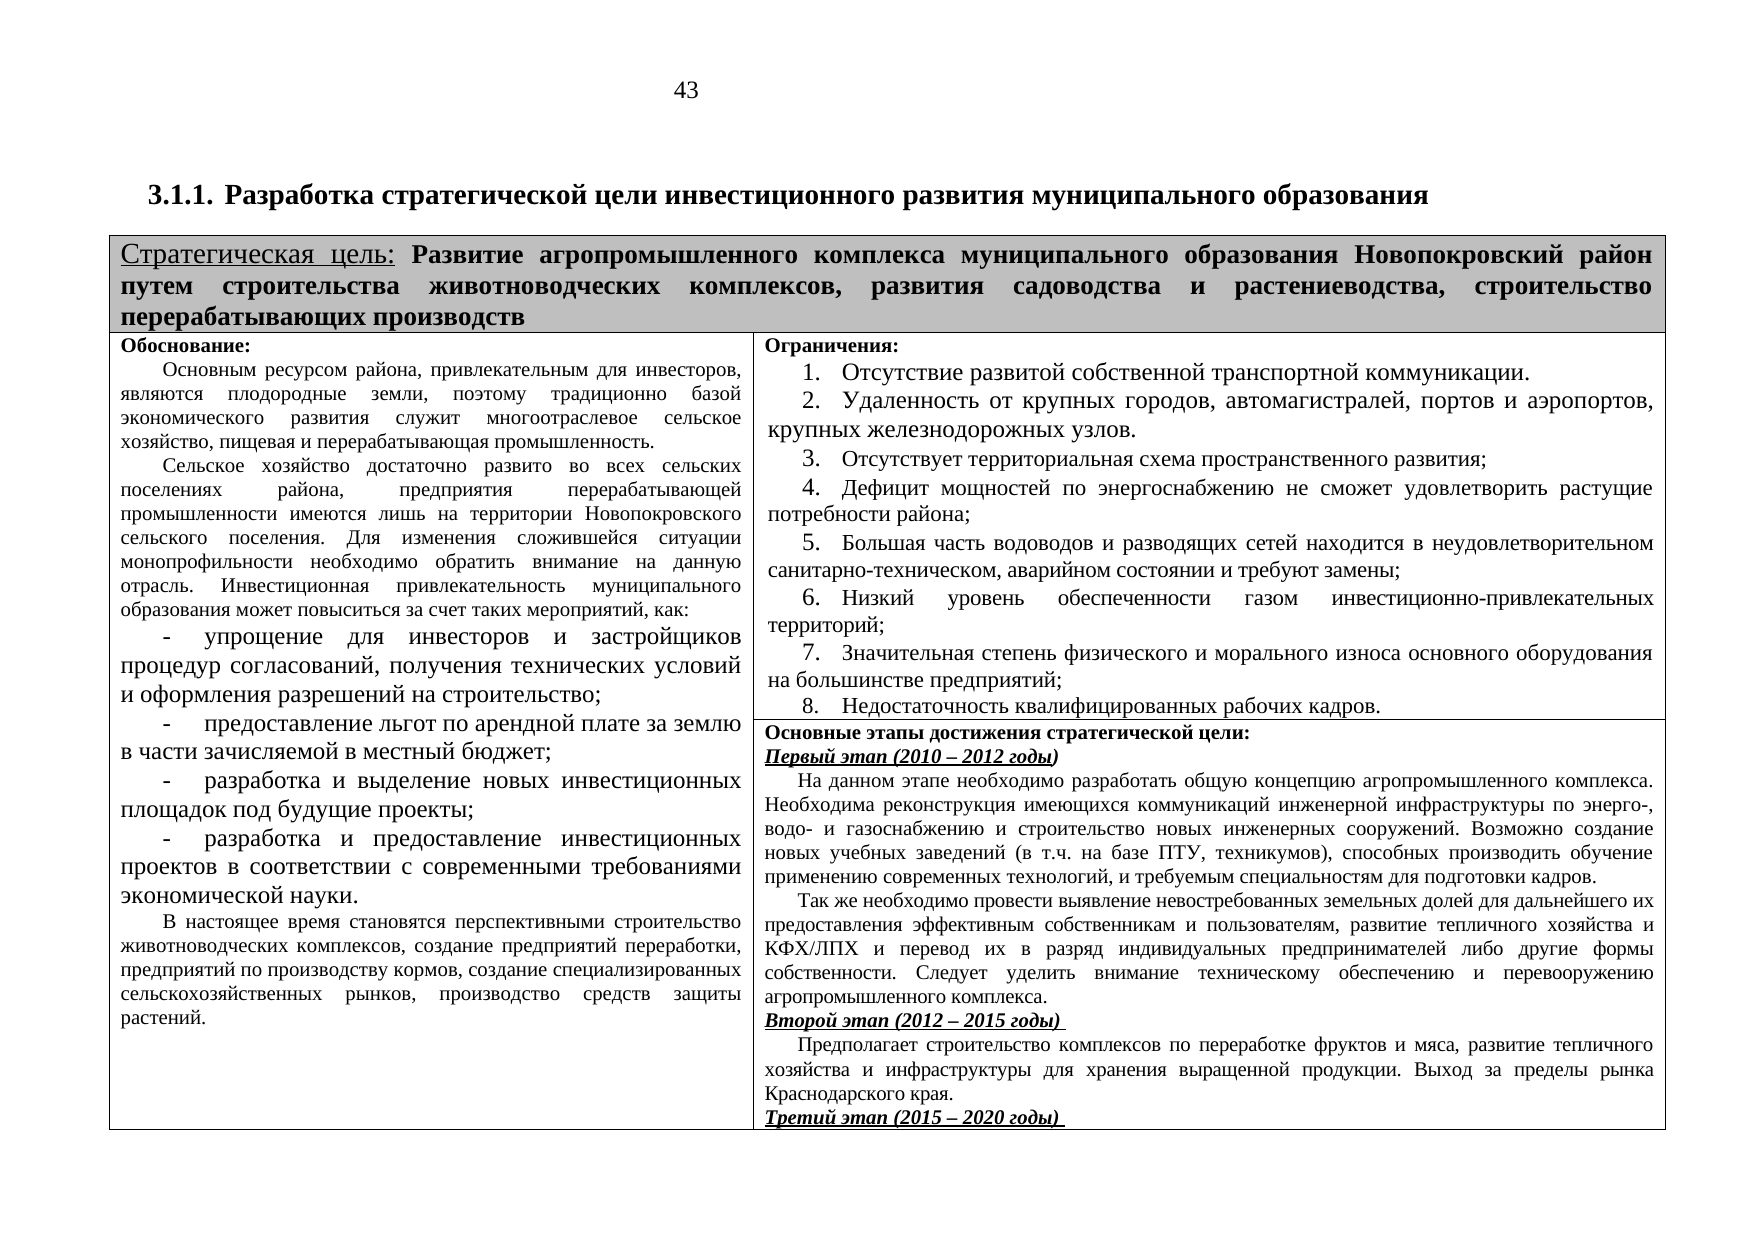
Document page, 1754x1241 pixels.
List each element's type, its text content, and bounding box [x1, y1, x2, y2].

table_header Стратегическая цель: Развитие агропромышленного комплекса муниципального образования Новопокровский район путем строительства животноводческих комплексов, развития садоводства и растениеводства, строительство перерабатывающих производств [110, 236, 1665, 332]
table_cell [754, 720, 1665, 1129]
table_cell Обоснование: Основным ресурсом района, привлекательным для инвесторов, являются плодородные земли, поэтому традиционно базой экономического развития служит многоотраслевое сельское хозяйство, пищевая и перерабатывающая промышленность. Сельское хозяйство достаточно развито во всех сельских поселениях района, предприятия перерабатывающей промышленности имеются лишь на территории Новопокровского сельского поселения. Для изменения сложившейся ситуации монопрофильности необходимо обратить внимание на данную отрасль. Инвестиционная привлекательность муниципального образования может повыситься за счет таких мероприятий, как: упрощение для инвесторов и застройщиков процедур согласований, получения технических условий и оформления разрешений на строительство; предоставление льгот по арендной плате за землю в части зачисляемой в местный бюджет; разработка и выделение новых инвестиционных площадок под будущие проекты; разработка и предоставление инвестиционных проектов в соответствии с современными требованиями экономической науки. В настоящее время становятся перспективными строительство животноводческих комплексов, создание предприятий переработки, предприятий по производству кормов, создание специализированных сельскохозяйственных рынков, производство средств защиты растений. [110, 333, 753, 1129]
list Разработка стратегической цели инвестиционного развития муниципального образования [148, 177, 1636, 211]
table_cell Ограничения: Отсутствие развитой собственной транспортной коммуникации. Удаленность от крупных городов, автомагистралей, портов и аэропортов, крупных железнодорожных узлов. Отсутствует территориальная схема пространственного развития; Дефицит мощностей по энергоснабжению не сможет удовлетворить растущие потребности района; Большая часть водоводов и разводящих сетей находится в неудовлетворительном санитарно-техническом, аварийном состоянии и требуют замены; Низкий уровень обеспеченности газом инвестиционно-привлекательных территорий; Значительная степень физического и морального износа основного оборудования на большинстве предприятий; Недостаточность квалифицированных рабочих кадров. [754, 333, 1665, 718]
